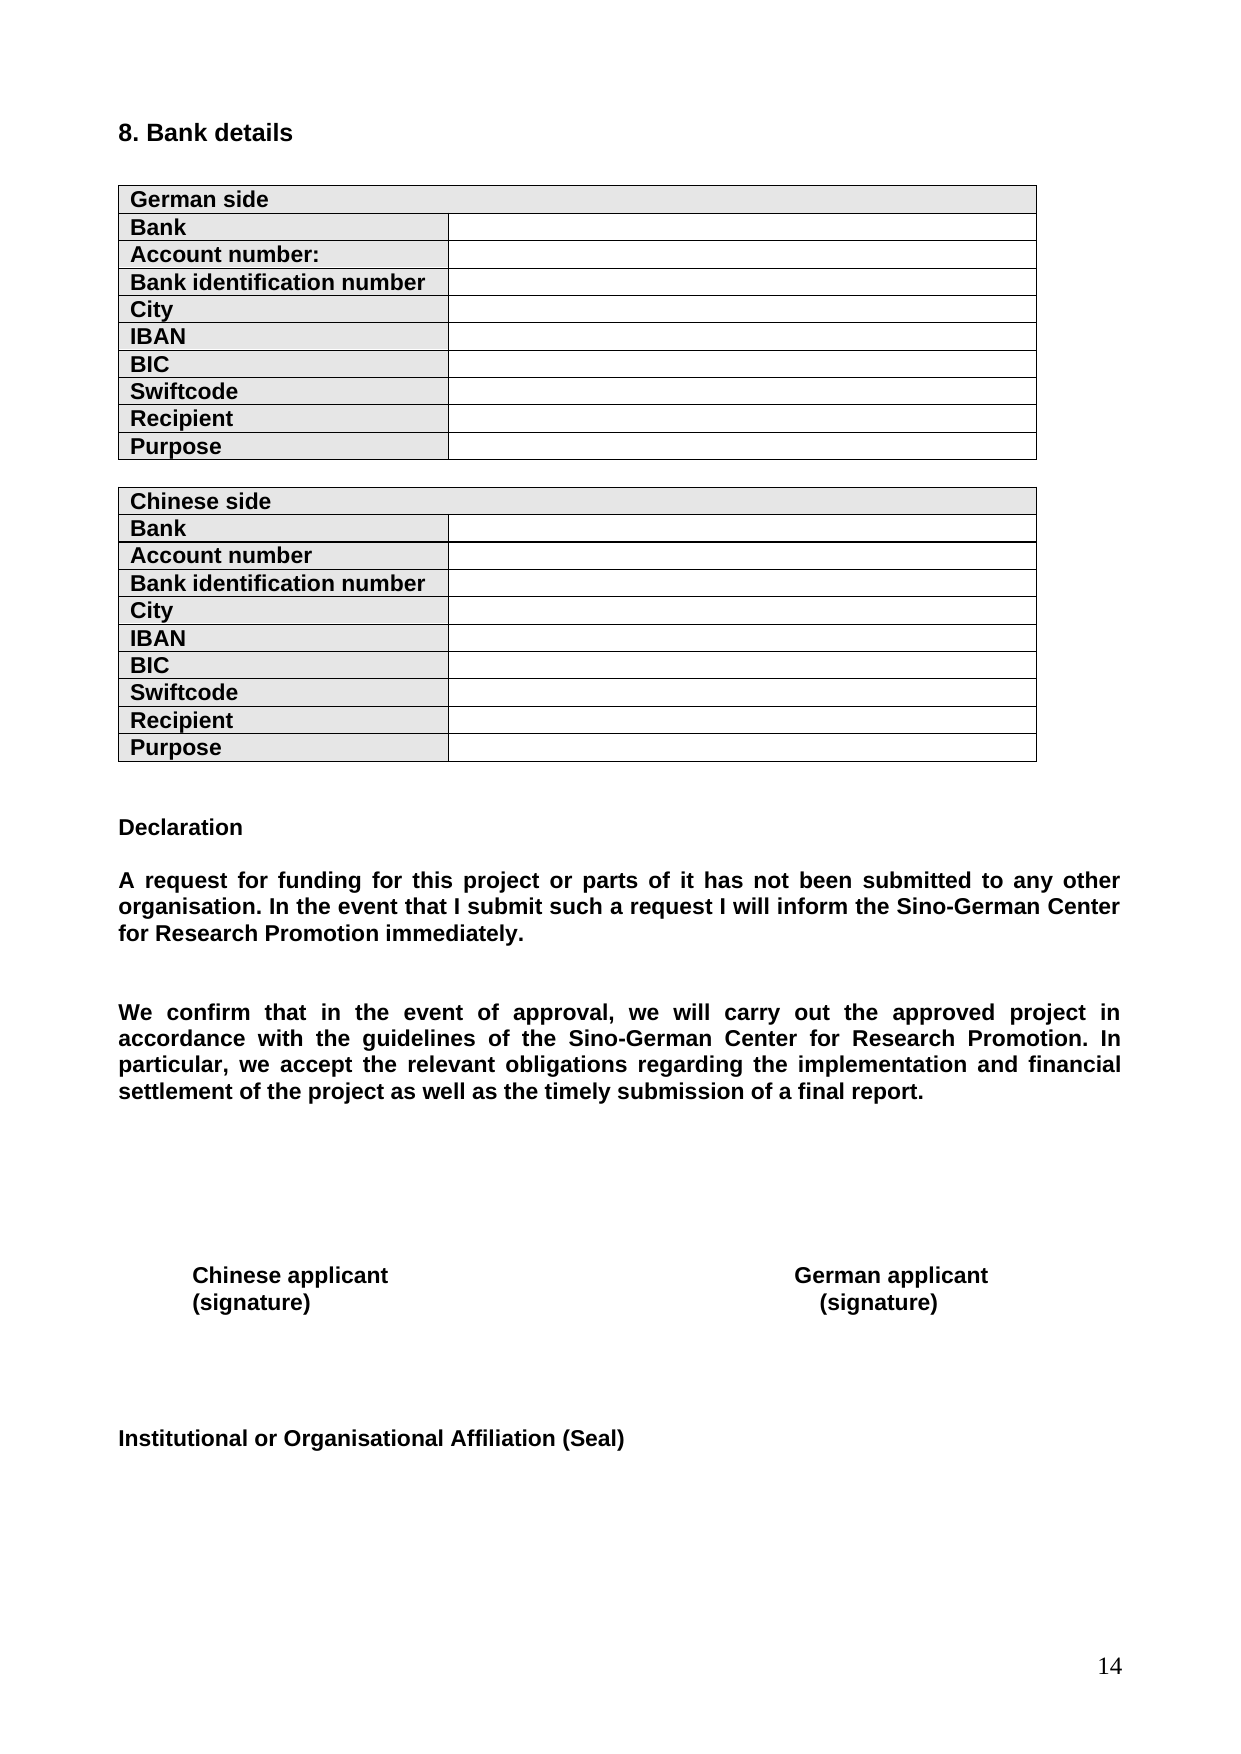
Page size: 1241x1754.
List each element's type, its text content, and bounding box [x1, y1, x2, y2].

table_cell [449, 597, 1036, 623]
text Chinese applicant German applicant (signature) (signature) [192, 1262, 1122, 1341]
table_cell Bank identification number [119, 570, 448, 596]
table_cell [449, 679, 1036, 706]
table_cell [449, 625, 1036, 651]
table_cell Swiftcode [119, 679, 448, 706]
table_cell Bank [119, 515, 448, 541]
table_cell City [119, 597, 448, 623]
text Institutional or Organisational Affiliation (Seal) [118, 1425, 1122, 1452]
table_cell [449, 515, 1036, 541]
table_header German side [119, 186, 1036, 213]
table_cell [449, 652, 1036, 678]
table_cell [449, 378, 1036, 404]
table_cell [449, 269, 1036, 295]
table_cell [449, 351, 1036, 377]
table_cell BIC [119, 351, 448, 377]
table_cell Account number [119, 543, 448, 569]
table_cell [449, 241, 1036, 267]
table_header Chinese side [119, 488, 1036, 514]
table_cell City [119, 296, 448, 322]
table_cell [449, 707, 1036, 733]
table_cell [449, 405, 1036, 432]
table_cell Purpose [119, 433, 448, 459]
table_cell [449, 323, 1036, 349]
table_cell Recipient [119, 405, 448, 432]
table_cell [449, 570, 1036, 596]
table_cell [449, 543, 1036, 569]
table_cell Swiftcode [119, 378, 448, 404]
table_cell Bank identification number [119, 269, 448, 295]
table_cell [449, 734, 1036, 761]
table_cell Account number: [119, 241, 448, 267]
table_cell IBAN [119, 323, 448, 349]
table_cell IBAN [119, 625, 448, 651]
table_cell [449, 296, 1036, 322]
text Declaration [118, 814, 1122, 841]
table_cell Bank [119, 214, 448, 240]
text 8. Bank details [118, 118, 1122, 147]
text A request for funding for this project or parts of it has not been submitted to any other organisation. In the event that I submit such a request I will inform the Sino-German Center for Research Promotion immediately. [118, 867, 1122, 946]
table_cell Recipient [119, 707, 448, 733]
table_cell Purpose [119, 734, 448, 761]
text We confirm that in the event of approval, we will carry out the approved project in accordance with the guidelines of the Sino-German Center for Research Promotion. In particular, we accept the relevant obligations regarding the implementation and financial settlement of the project as well as the timely submission of a final report. [118, 999, 1122, 1104]
table_cell BIC [119, 652, 448, 678]
table_cell [449, 214, 1036, 240]
table_cell [449, 433, 1036, 459]
